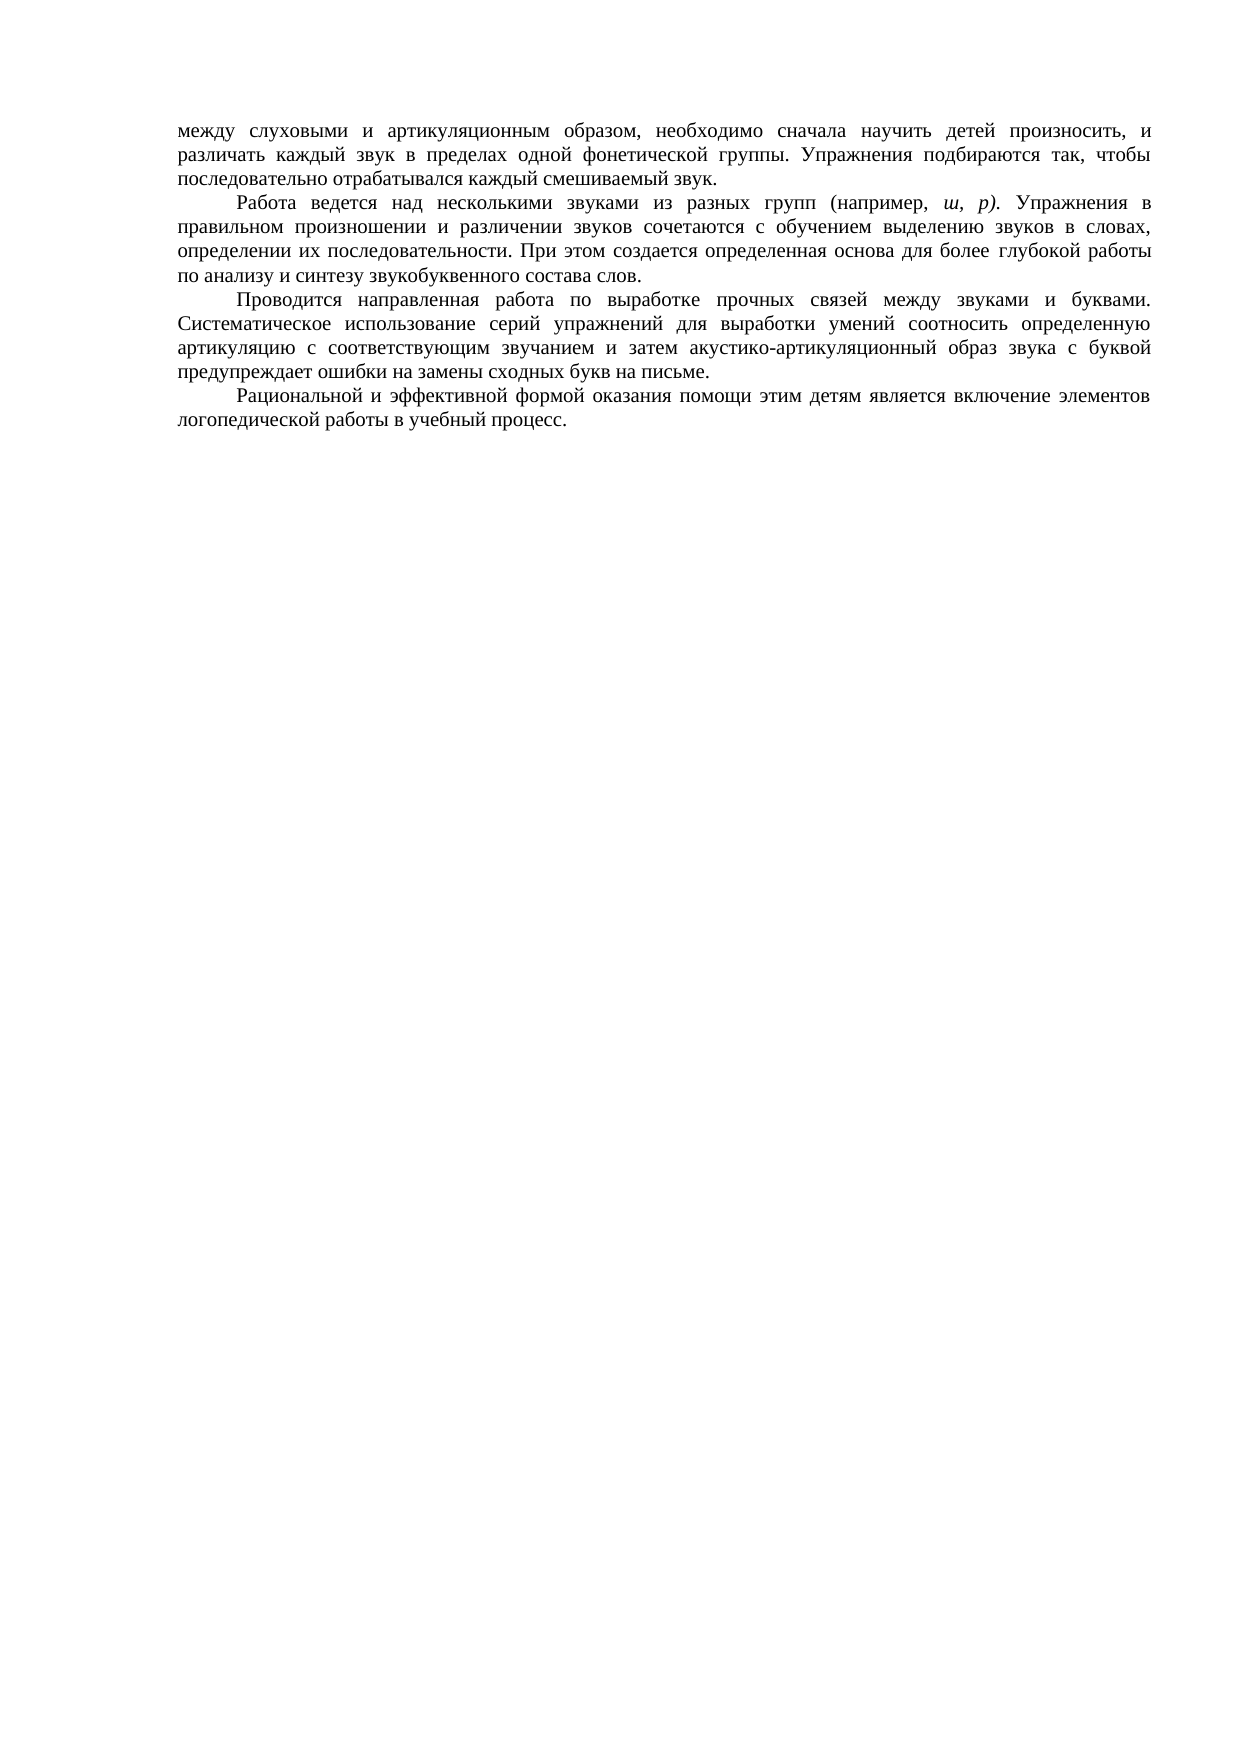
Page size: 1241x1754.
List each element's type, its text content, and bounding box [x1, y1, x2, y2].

text Проводится направленная работа по выработке прочных связей между звуками и буквами. Систематическое использование серий упражнений для выработки умений соотносить определенную артикуляцию с соответствующим звучанием и затем акустико-артикуляционный образ звука с буквой предупреждает ошибки на замены сходных букв на письме. [177, 287, 1152, 383]
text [177, 118, 1152, 190]
text Рациональной и эффективной формой оказания помощи этим детям является включение элементов логопедической работы в учебный процесс. [177, 383, 1152, 431]
text Работа ведется над несколькими звуками из разных групп (например, ш, р). Упражнения в правильном произношении и различении звуков сочетаются с обучением выделению звуков в словах, определении их последовательности. При этом создается определенная основа для более глубокой работы по анализу и синтезу звукобуквенного состава слов. [177, 190, 1152, 287]
